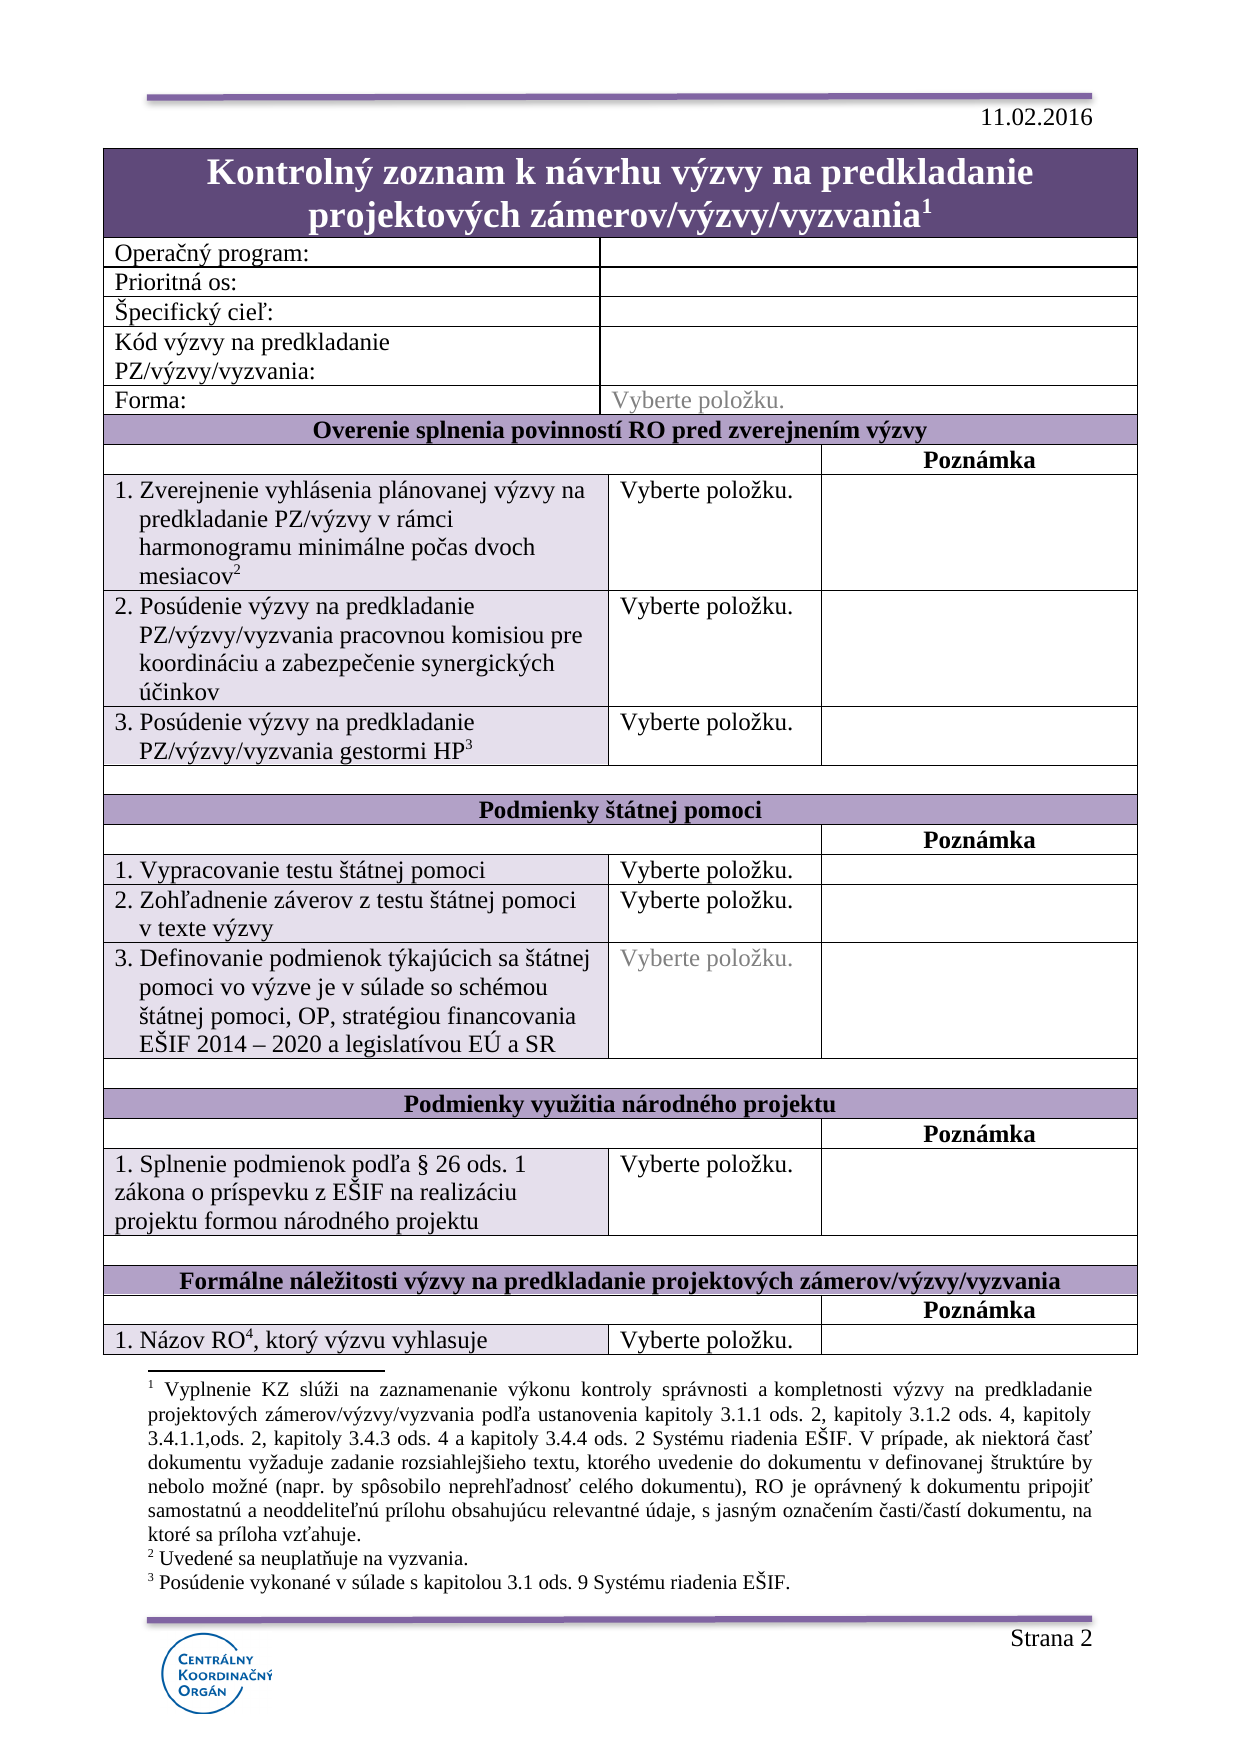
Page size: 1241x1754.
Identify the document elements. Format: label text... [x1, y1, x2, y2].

table_cell Prioritná os: [104, 268, 599, 296]
table_cell 1. Zverejnenie vyhlásenia plánovanej výzvy na predkladanie PZ/výzvy v rámci harmonogramu minimálne počas dvoch mesiacov [104, 475, 608, 590]
table_cell [822, 855, 1137, 884]
table_cell 3. Definovanie podmienok týkajúcich sa štátnej pomoci vo výzve je v súlade so schémou štátnej pomoci, OP, stratégiou financovania EŠIF 2014 – 2020 a legislatívou EÚ a SR [104, 943, 608, 1058]
table_cell Poznámka [822, 1119, 1137, 1148]
table_header Kontrolný zoznam k návrhu výzvy na predkladanie projektových zámerov/výzvy/vyzvania [104, 149, 1137, 237]
table_cell Poznámka [822, 1296, 1137, 1324]
table_cell [601, 327, 1137, 384]
table_cell Podmienky štátnej pomoci [104, 795, 1137, 824]
table_cell [609, 943, 821, 1058]
table_cell 1. Názov RO, ktorý výzvu vyhlasuje [104, 1325, 608, 1354]
table_cell [822, 475, 1137, 590]
table_cell [104, 1236, 1137, 1265]
table_cell [822, 885, 1137, 942]
table_cell 3. Posúdenie výzvy na predkladanie PZ/výzvy/vyzvania gestormi HP [104, 707, 608, 764]
table_cell [104, 1296, 821, 1324]
table_cell [104, 1119, 821, 1148]
table_cell [601, 386, 1137, 414]
table_cell [822, 1325, 1137, 1354]
table_cell Špecifický cieľ: [104, 297, 599, 326]
table_cell [822, 591, 1137, 706]
table_cell [601, 238, 1137, 266]
table_cell 2. Posúdenie výzvy na predkladanie PZ/výzvy/vyzvania pracovnou komisiou pre koordináciu a zabezpečenie synergických účinkov [104, 591, 608, 706]
table_cell Operačný program: [104, 238, 599, 266]
table_cell 1. Vypracovanie testu štátnej pomoci [104, 855, 608, 884]
table_cell 2. Zohľadnenie záverov z testu štátnej pomoci v texte výzvy [104, 885, 608, 942]
table_cell Forma: [104, 386, 599, 414]
table_cell [104, 445, 821, 474]
table_cell 1. Splnenie podmienok podľa § 26 ods. 1 zákona o príspevku z EŠIF na realizáciu projektu formou národného projektu [104, 1149, 608, 1235]
table_cell Overenie splnenia povinností RO pred zverejnením výzvy [104, 415, 1137, 444]
table_cell [601, 297, 1137, 326]
table_cell [822, 707, 1137, 764]
table_cell [104, 825, 821, 854]
table_cell Poznámka [822, 445, 1137, 474]
table_cell Formálne náležitosti výzvy na predkladanie projektových zámerov/výzvy/vyzvania [104, 1266, 1137, 1294]
table_cell [601, 268, 1137, 296]
table_cell Podmienky využitia národného projektu [104, 1089, 1137, 1118]
picture [159, 1631, 272, 1713]
table_cell [822, 1149, 1137, 1235]
table_cell [104, 766, 1137, 794]
table_cell [822, 943, 1137, 1058]
table_cell [104, 1059, 1137, 1088]
table_cell Poznámka [822, 825, 1137, 854]
table_cell Kód výzvy na predkladanie PZ/výzvy/vyzvania: [104, 327, 599, 384]
